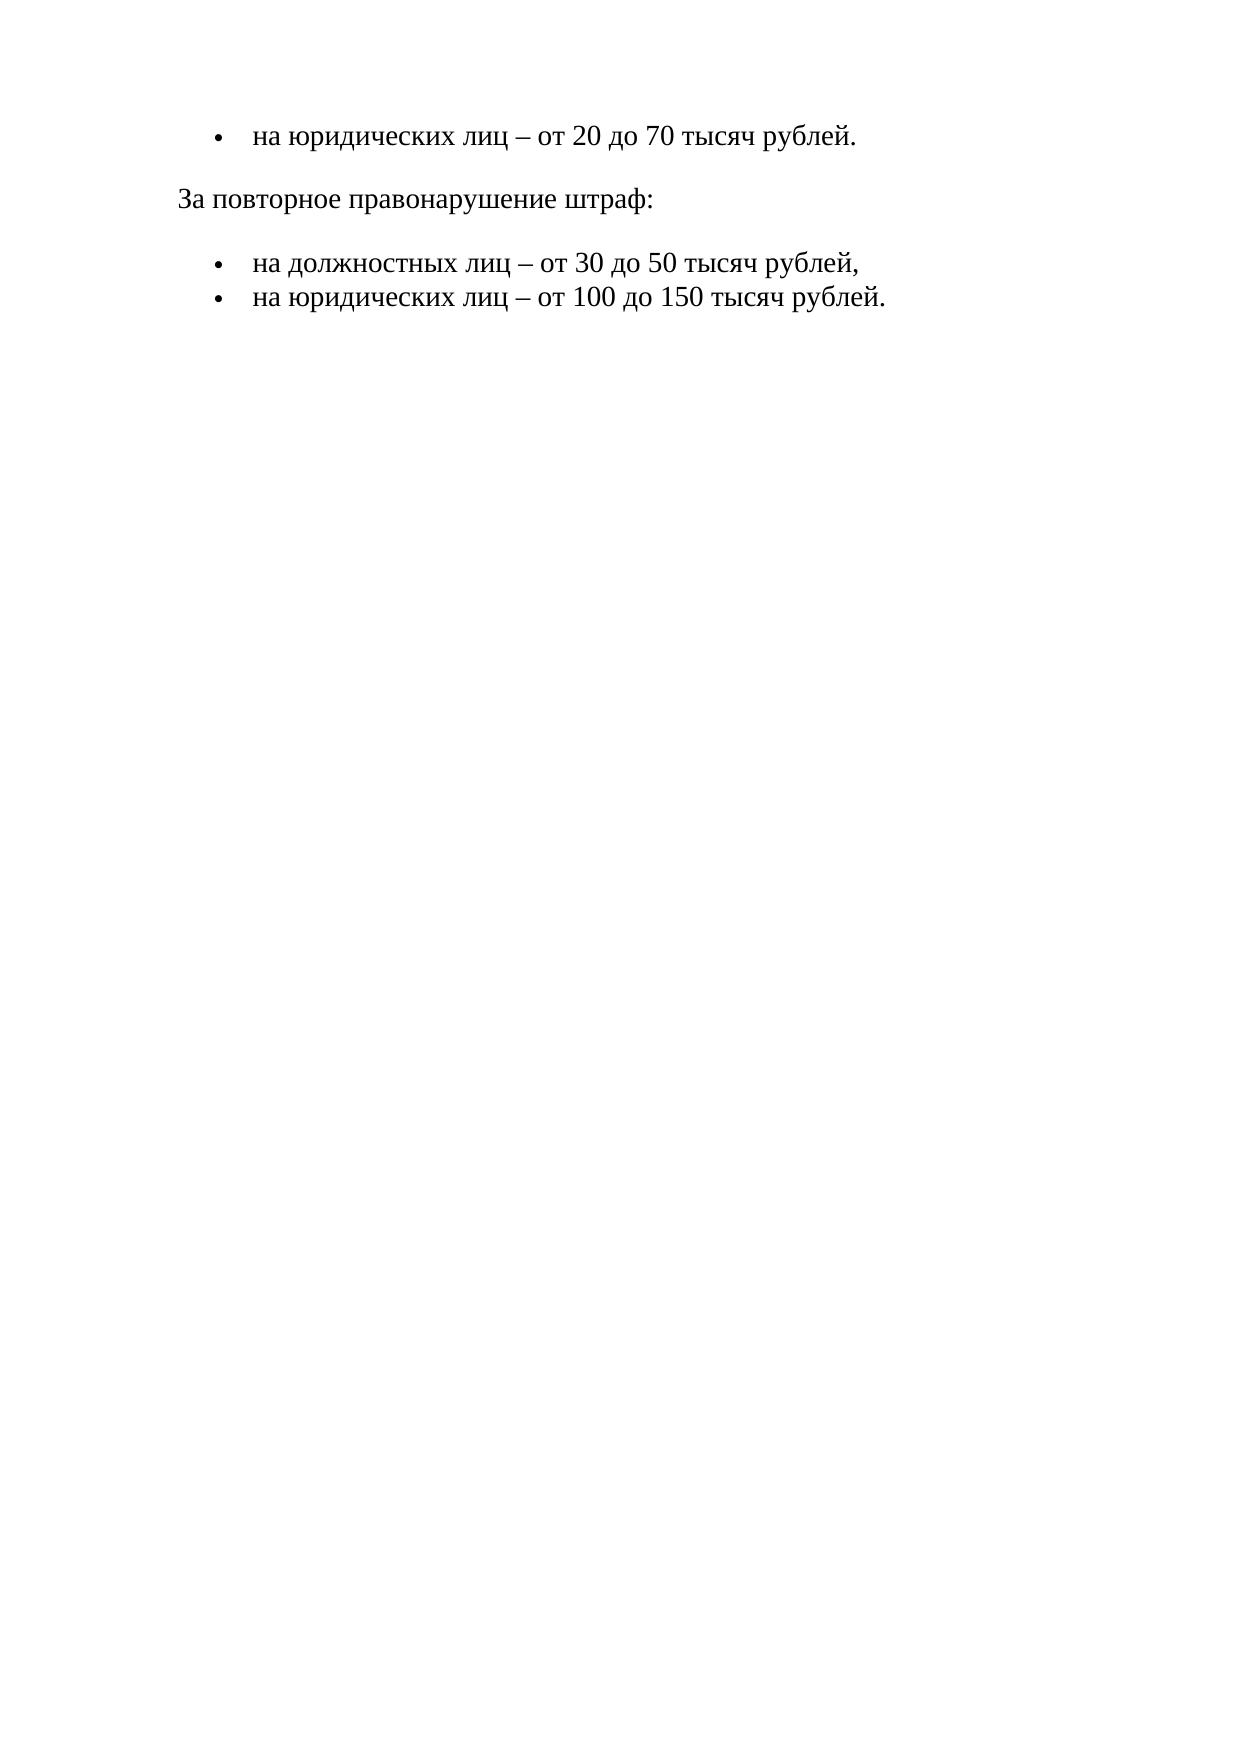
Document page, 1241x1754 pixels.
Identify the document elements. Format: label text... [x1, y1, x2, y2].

list на юридических лиц – от 20 до 70 тысяч рублей. [215, 118, 1152, 152]
text За повторное правонарушение штраф: [177, 181, 1152, 214]
list на юридических лиц – от 100 до 150 тысяч рублей. [215, 279, 1152, 313]
list на должностных лиц – от 30 до 50 тысяч рублей, [215, 246, 1152, 279]
